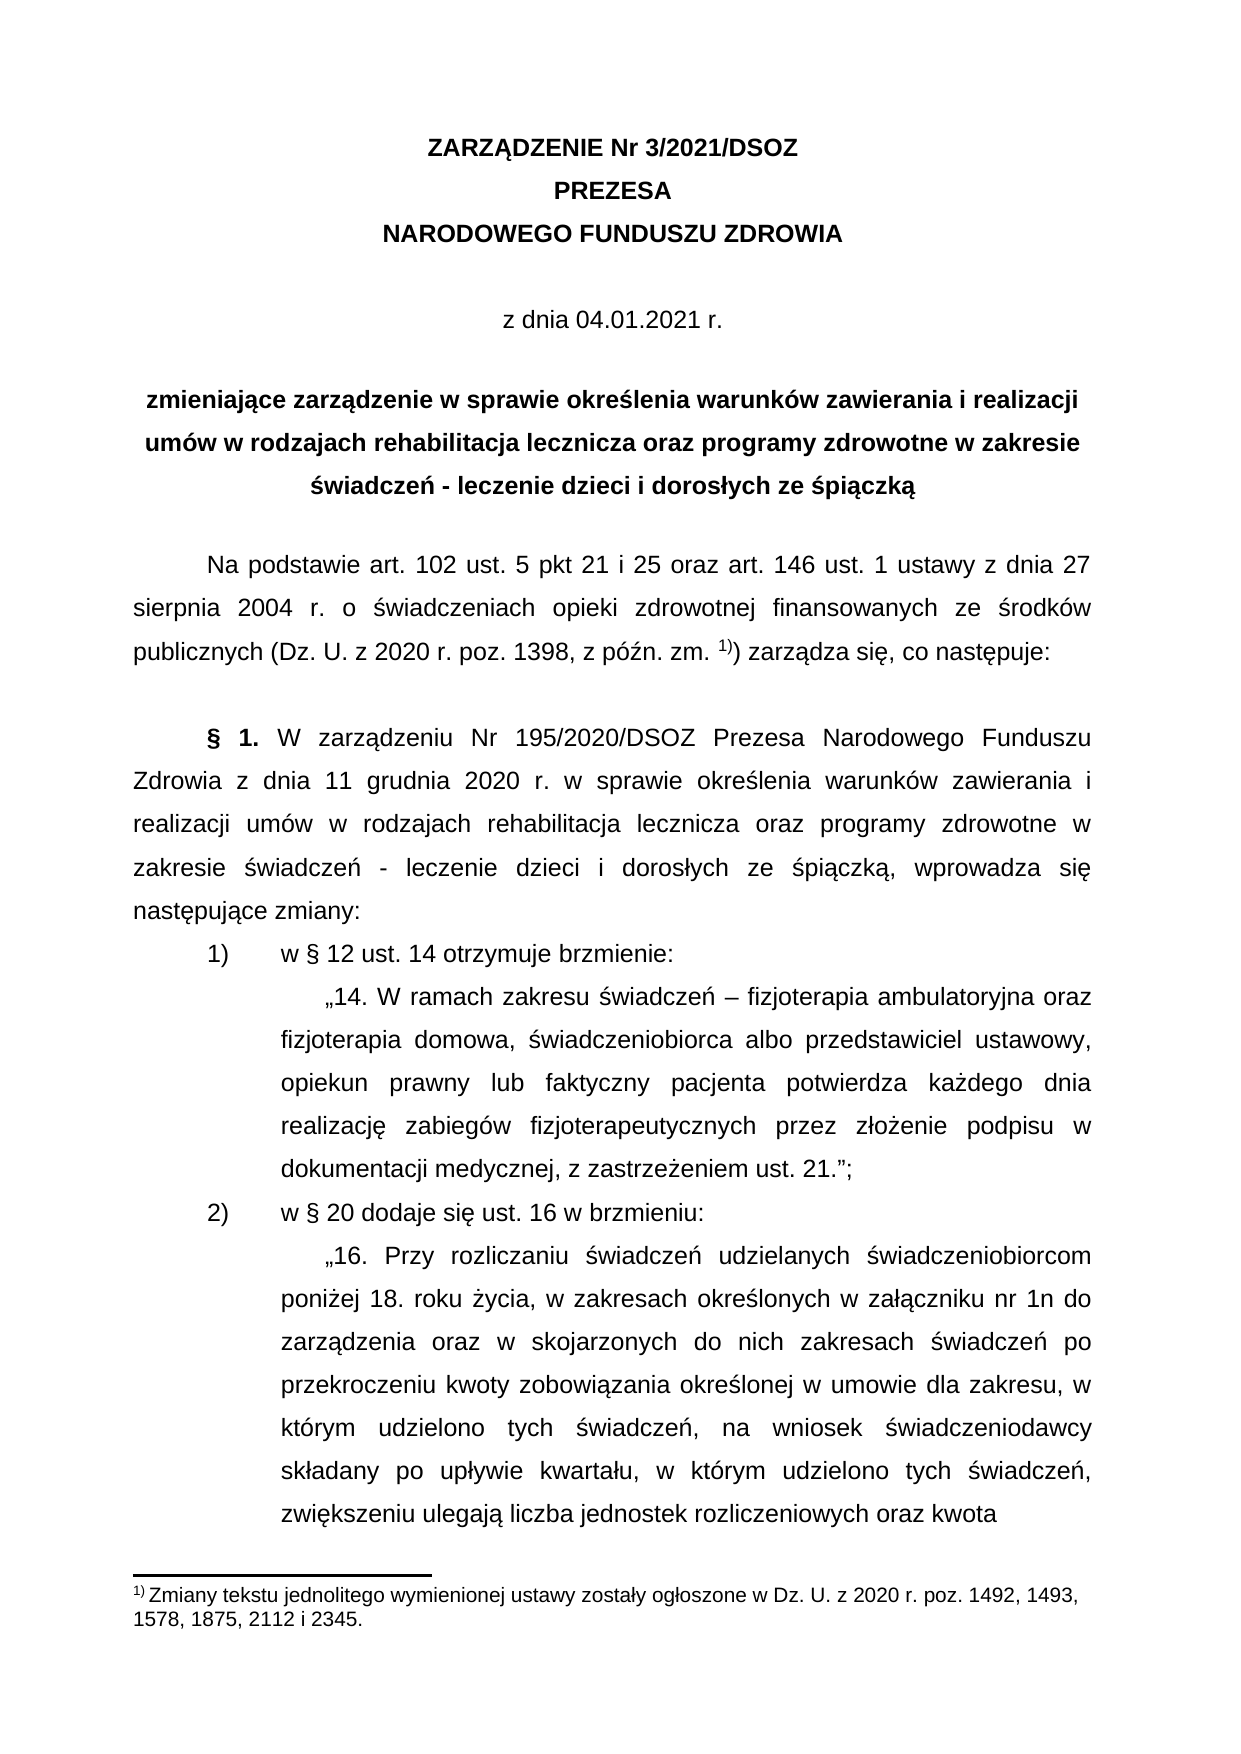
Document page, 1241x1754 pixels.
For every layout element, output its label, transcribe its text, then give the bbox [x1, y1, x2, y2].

text z dnia 04.01.2021 r. [380, 306, 846, 334]
text „16. Przy rozliczaniu świadczeń udzielanych świadczeniobiorcom poniżej 18. roku życia, w zakresach określonych w załączniku nr 1n do zarządzenia oraz w skojarzonych do nich zakresach świadczeń po przekroczeniu kwoty zobowiązania określonej w umowie dla zakresu, w którym udzielono tych świadczeń, na wniosek świadczeniodawcy składany po upływie kwartału, w którym udzielono tych świadczeń, zwiększeniu ulegają liczba jednostek rozliczeniowych oraz kwota [281, 1241, 1093, 1528]
subtitle zmieniające zarządzenie w sprawie określenia warunków zawierania i realizacji umów w rodzajach rehabilitacja lecznicza oraz programy zdrowotne w zakresie świadczeń - leczenie dzieci i dorosłych ze śpiączką [144, 385, 1081, 500]
list w § 12 ust. 14 otrzymuje brzmienie: [207, 939, 1105, 968]
text Na podstawie art. 102 ust. 5 pkt 21 i 25 oraz art. 146 ust. 1 ustawy z dnia 27 sierpnia 2004 r. o świadczeniach opieki zdrowotnej finansowanych ze środków publicznych (Dz. U. z 2020 r. poz. 1398, z późn. zm. 1)) zarządza się, co następuje: [133, 550, 1093, 666]
subtitle ZARZĄDZENIE Nr 3/2021/DSOZ PREZESA [380, 133, 846, 205]
list w § 20 dodaje się ust. 16 w brzmieniu: [207, 1198, 1105, 1226]
text NARODOWEGO FUNDUSZU ZDROWIA [380, 219, 846, 248]
text § 1. W zarządzeniu Nr 195/2020/DSOZ Prezesa Narodowego Funduszu Zdrowia z dnia 11 grudnia 2020 r. w sprawie określenia warunków zawierania i realizacji umów w rodzajach rehabilitacja lecznicza oraz programy zdrowotne w zakresie świadczeń - leczenie dzieci i dorosłych ze śpiączką, wprowadza się następujące zmiany: [133, 723, 1093, 924]
text 1) Zmiany tekstu jednolitego wymienionej ustawy zostały ogłoszone w Dz. U. z 2020 r. poz. 1492, 1493, 1578, 1875, 2112 i 2345. [133, 1576, 1105, 1631]
text „14. W ramach zakresu świadczeń – fizjoterapia ambulatoryjna oraz fizjoterapia domowa, świadczeniobiorca albo przedstawiciel ustawowy, opiekun prawny lub faktyczny pacjenta potwierdza każdego dnia realizację zabiegów fizjoterapeutycznych przez złożenie podpisu w dokumentacji medycznej, z zastrzeżeniem ust. 21.”; [281, 982, 1093, 1183]
